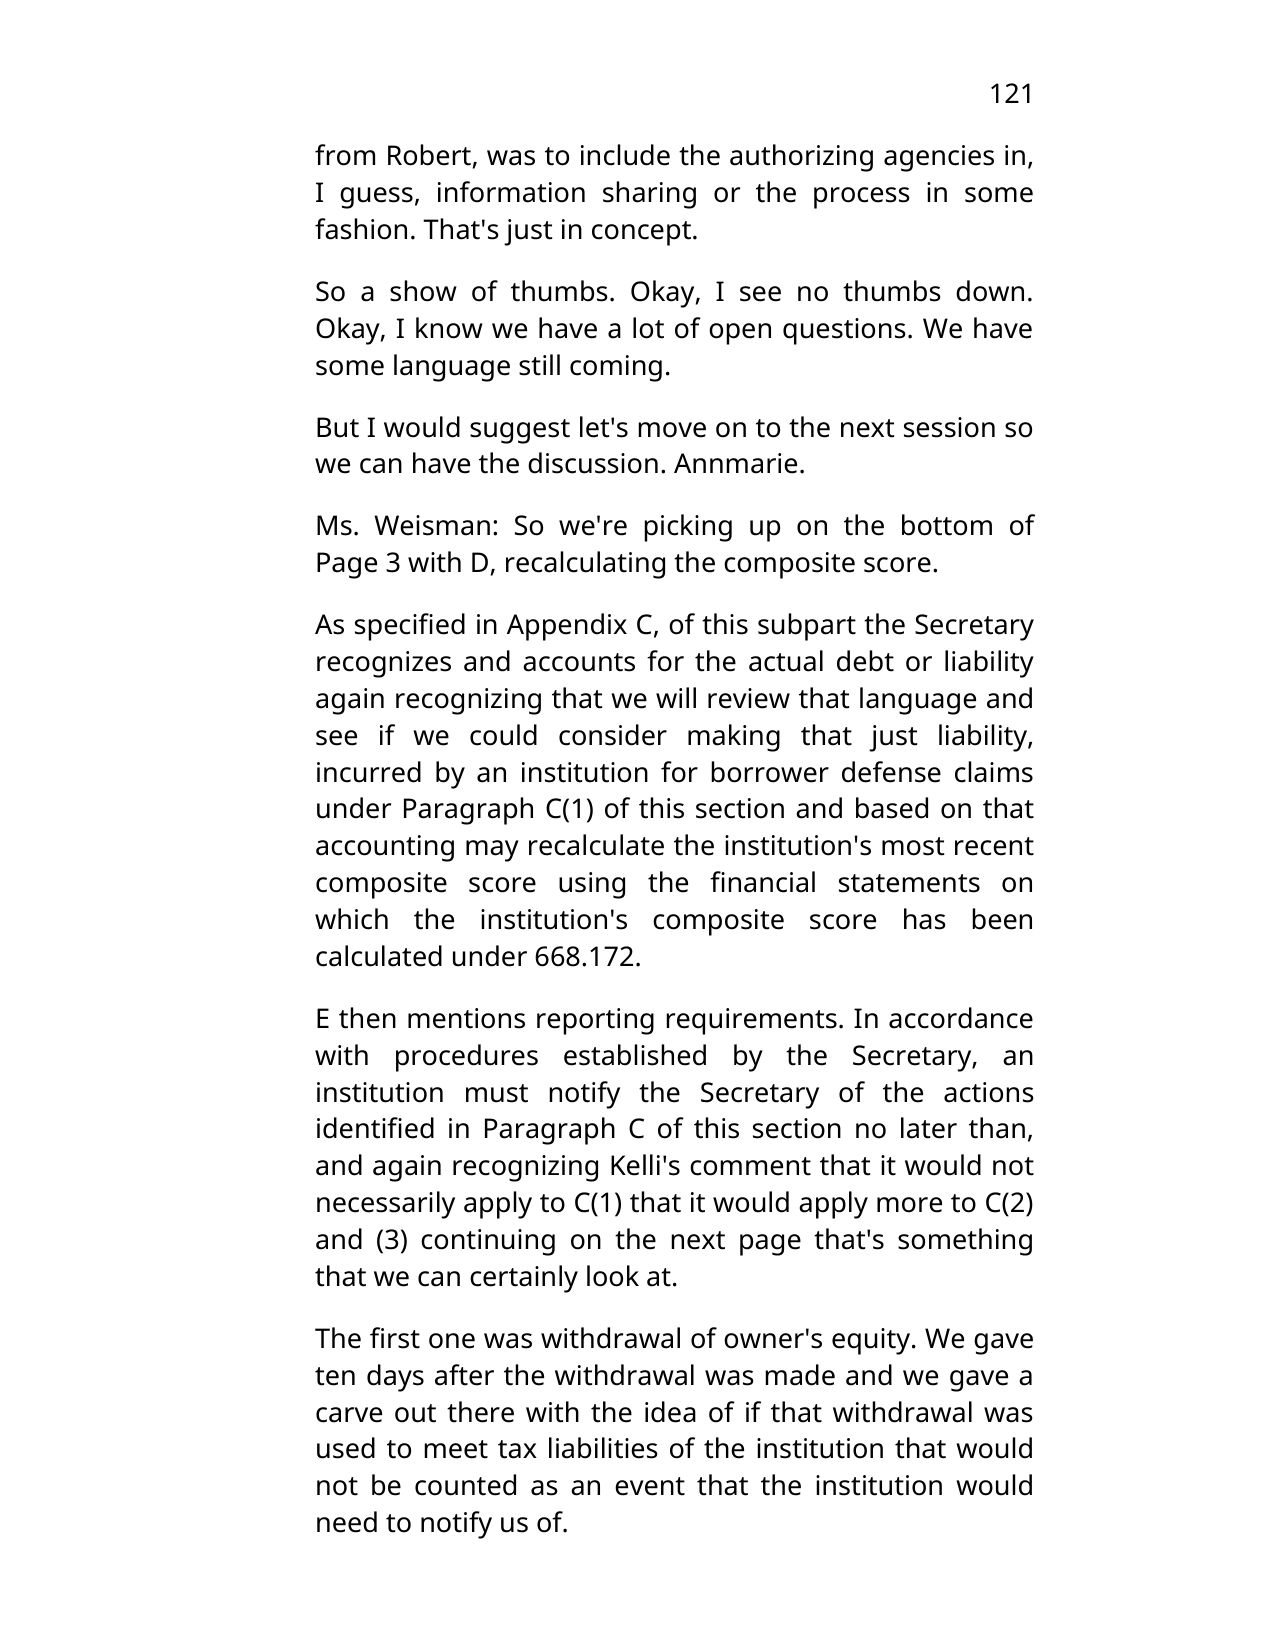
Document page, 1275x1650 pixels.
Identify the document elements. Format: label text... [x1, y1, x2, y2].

text So a show of thumbs. Okay, I see no thumbs down. Okay, I know we have a lot of open questions. We have some language still coming. [315, 272, 1035, 383]
text Ms. Weisman: So we're picking up on the bottom of Page 3 with D, recalculating the composite score. [315, 507, 1035, 581]
text The first one was withdrawal of owner's equity. We gave ten days after the withdrawal was made and we gave a carve out there with the idea of if that withdrawal was used to meet tax liabilities of the institution that would not be counted as an event that the institution would need to notify us of. [315, 1319, 1035, 1541]
text E then mentions reporting requirements. In accordance with procedures established by the Secretary, an institution must notify the Secretary of the actions identified in Paragraph C of this section no later than, and again recognizing Kelli's comment that it would not necessarily apply to C(1) that it would apply more to C(2) and (3) continuing on the next page that's something that we can certainly look at. [315, 999, 1035, 1294]
text As specified in Appendix C, of this subpart the Secretary recognizes and accounts for the actual debt or liability again recognizing that we will review that language and see if we could consider making that just liability, incurred by an institution for borrower defense claims under Paragraph C(1) of this section and based on that accounting may recalculate the institution's most recent composite score using the financial statements on which the institution's composite score has been calculated under 668.172. [315, 606, 1035, 974]
text But I would suggest let's move on to the next session so we can have the discussion. Annmarie. [315, 408, 1035, 482]
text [315, 137, 1035, 247]
